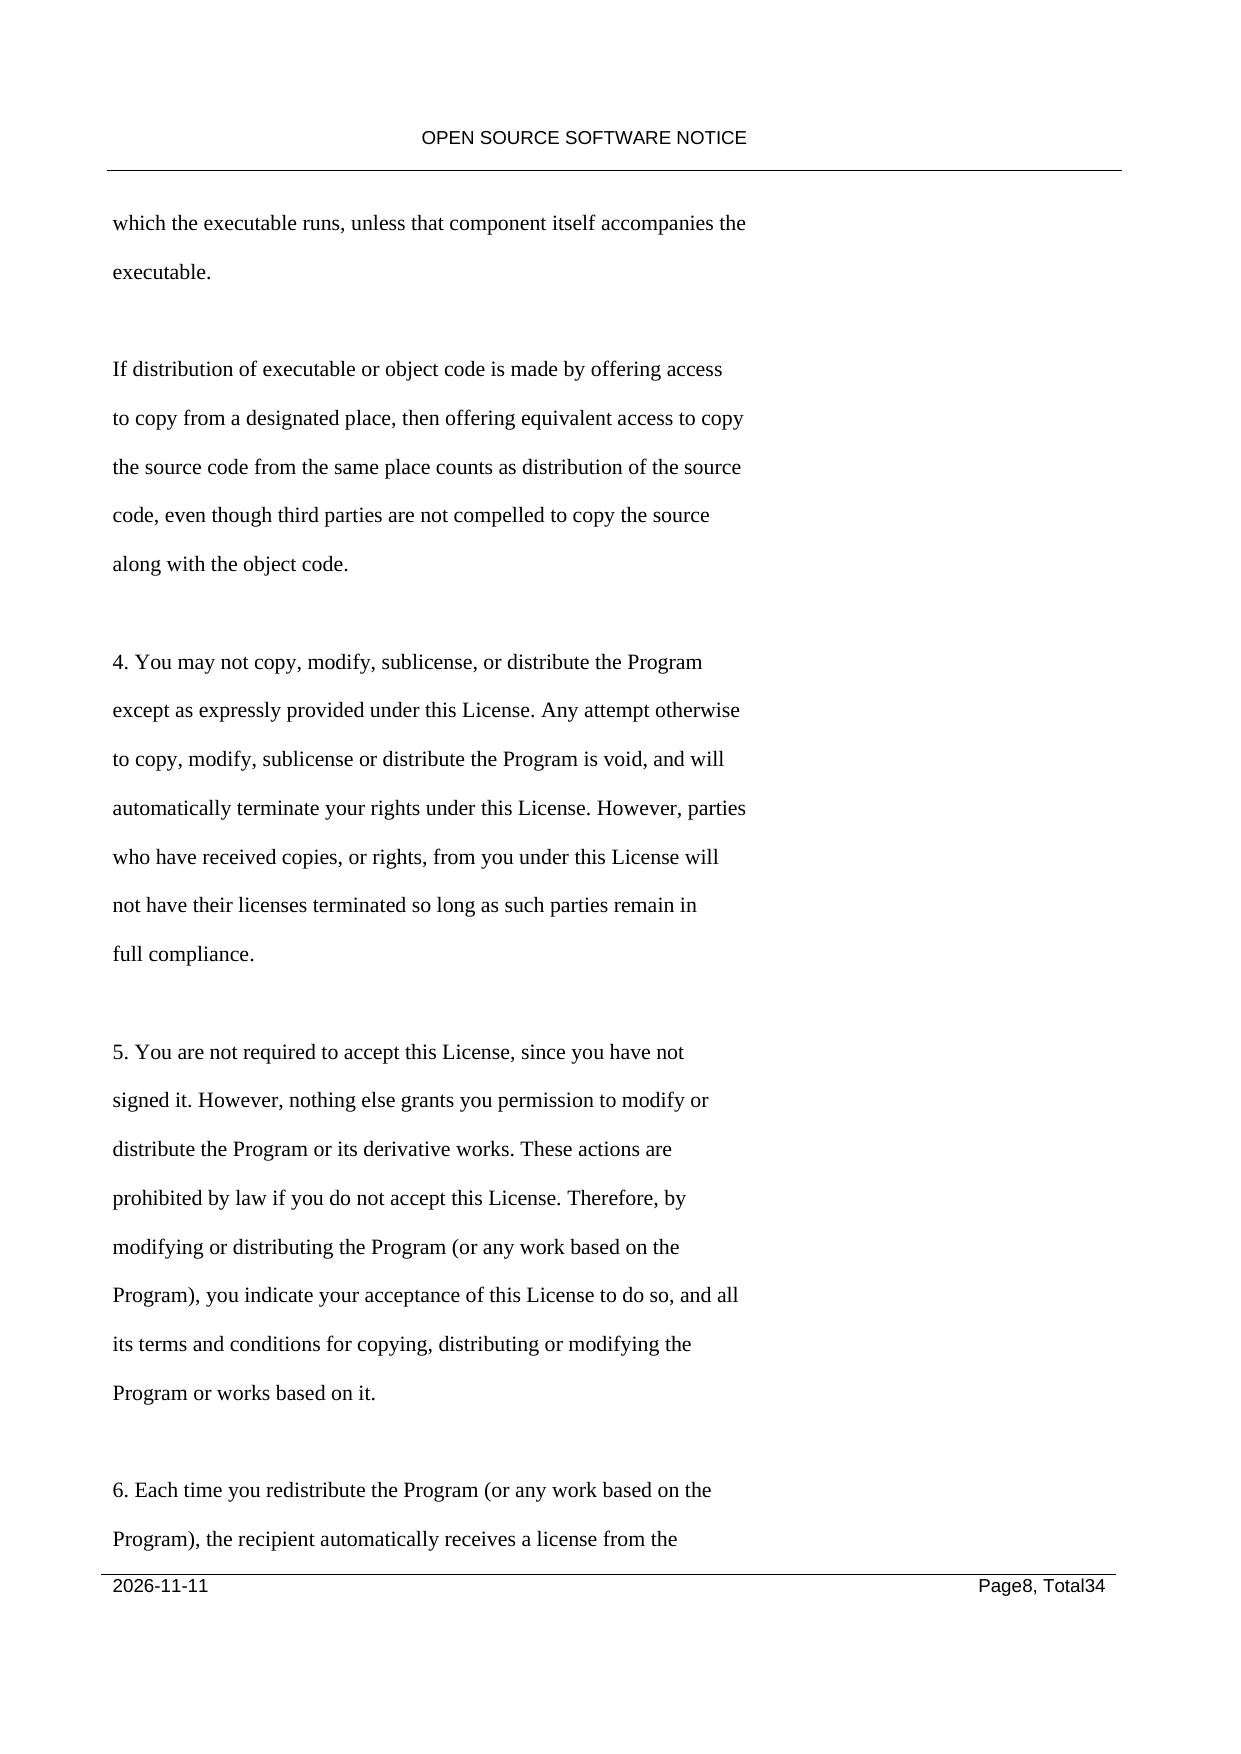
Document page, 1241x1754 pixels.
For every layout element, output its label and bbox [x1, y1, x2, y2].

text [112, 206, 1128, 1555]
